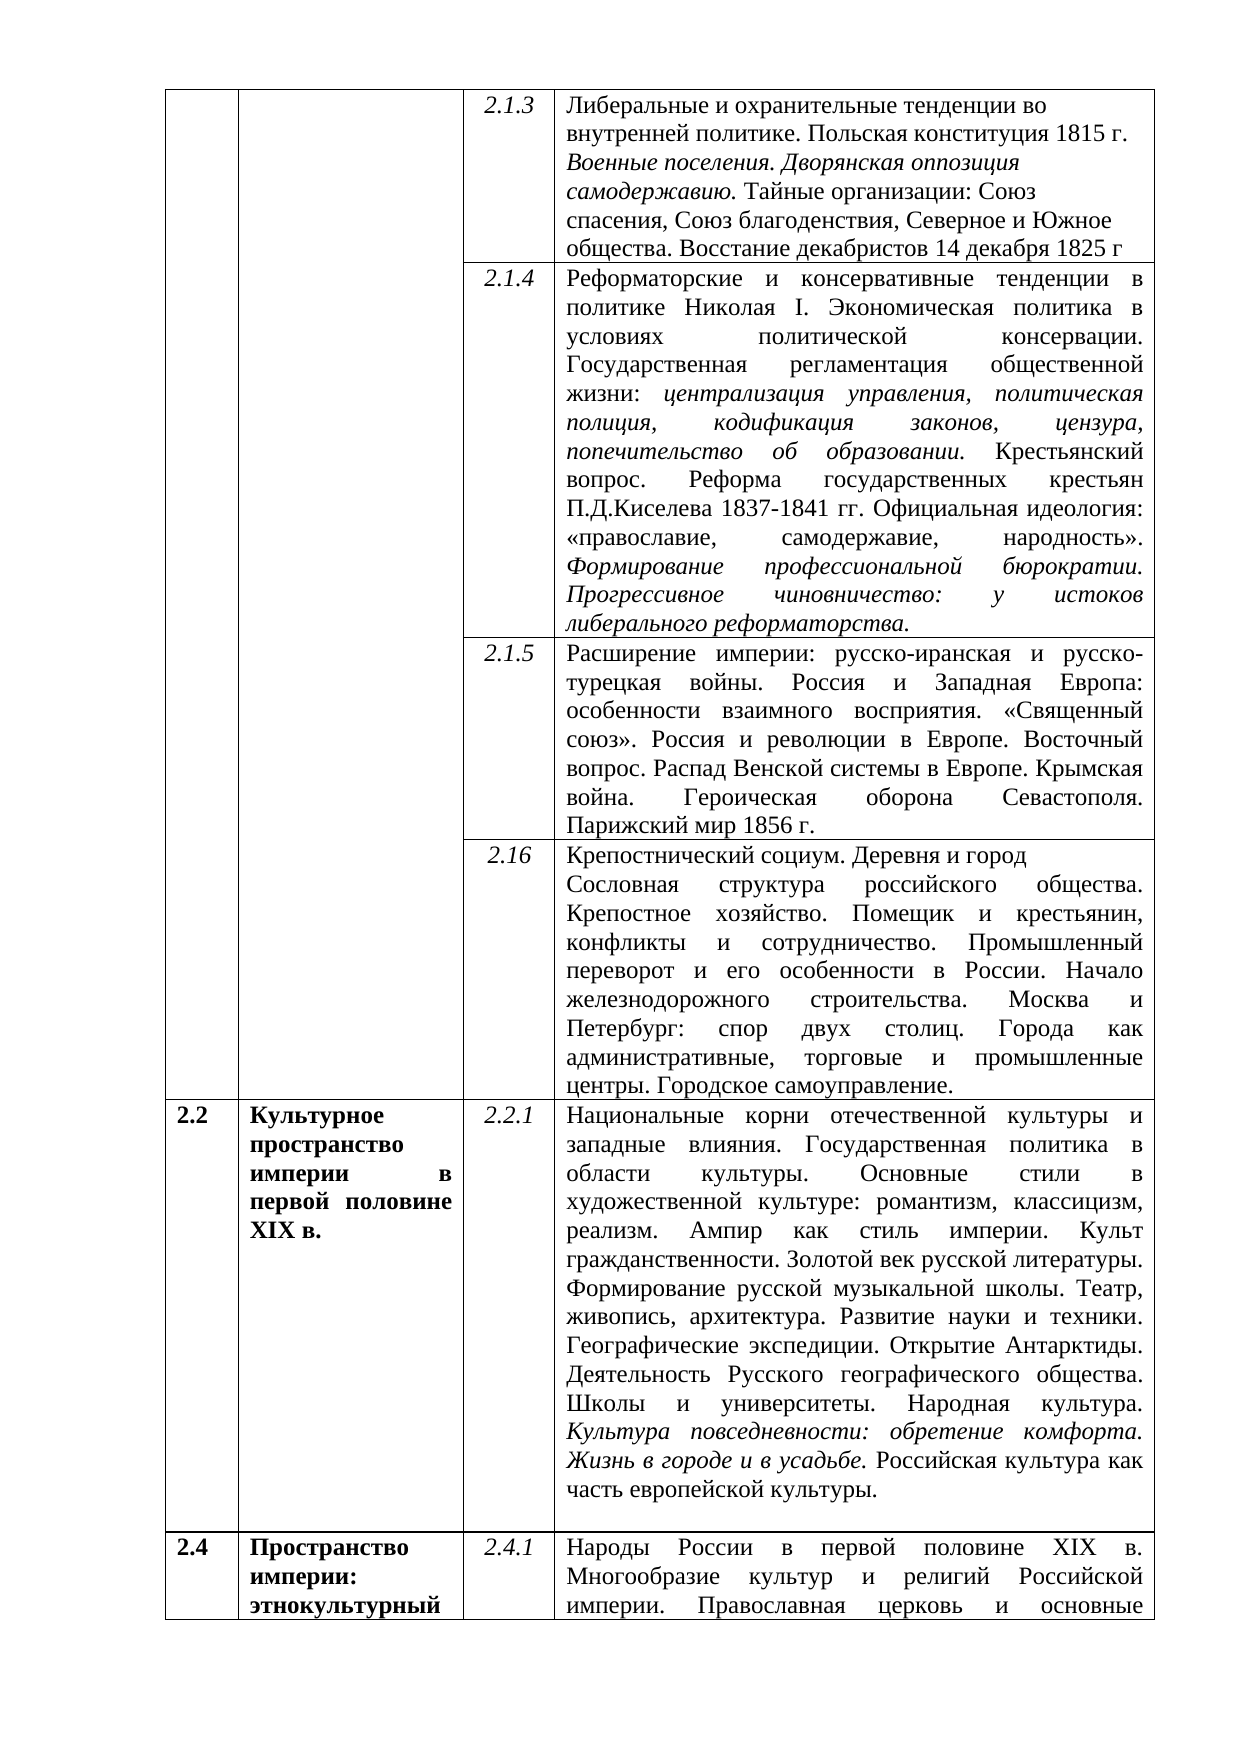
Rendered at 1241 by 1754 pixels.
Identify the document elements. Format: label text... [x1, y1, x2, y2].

table_cell Культурное пространство империи в первой половине XIX в. [239, 1100, 463, 1531]
table_cell 2.4.1 [464, 1533, 554, 1619]
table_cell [555, 1533, 1154, 1619]
table_cell 2.1.5 [464, 638, 554, 839]
table_cell 2.2 [166, 1100, 238, 1531]
table_cell 2.1.4 [464, 263, 554, 637]
table_cell Либеральные и охранительные тенденции во внутренней политике. Польская конституция 1815 г. Военные поселения. Дворянская оппозиция самодержавию. Тайные организации: Союз спасения, Союз благоденствия, Северное и Южное общества. Восстание декабристов 14 декабря 1825 г [555, 90, 1154, 262]
table_cell Реформаторские и консервативные тенденции в политике Николая I. Экономическая политика в условиях политической консервации. Государственная регламентация общественной жизни: централизация управления, политическая полиция, кодификация законов, цензура, попечительство об образовании. Крестьянский вопрос. Реформа государственных крестьян П.Д.Киселева 1837-1841 гг. Официальная идеология: «православие, самодержавие, народность». Формирование профессиональной бюрократии. Прогрессивное чиновничество: у истоков либерального реформаторства. [555, 263, 1154, 637]
table_cell Расширение империи: русско-иранская и русско-турецкая войны. Россия и Западная Европа: особенности взаимного восприятия. «Священный союз». Россия и революции в Европе. Восточный вопрос. Распад Венской системы в Европе. Крымская война. Героическая оборона Севастополя. Парижский мир 1856 г. [555, 638, 1154, 839]
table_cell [239, 1533, 463, 1619]
table_cell Крепостнический социум. Деревня и город Сословная структура российского общества. Крепостное хозяйство. Помещик и крестьянин, конфликты и сотрудничество. Промышленный переворот и его особенности в России. Начало железнодорожного строительства. Москва и Петербург: спор двух столиц. Города как административные, торговые и промышленные центры. Городское самоуправление. [555, 840, 1154, 1099]
table_cell 2.4 [166, 1533, 238, 1619]
table_cell 2.2.1 [464, 1100, 554, 1531]
table_cell 2.1.3 [464, 90, 554, 262]
table_cell Национальные корни отечественной культуры и западные влияния. Государственная политика в области культуры. Основные стили в художественной культуре: романтизм, классицизм, реализм. Ампир как стиль империи. Культ гражданственности. Золотой век русской литературы. Формирование русской музыкальной школы. Театр, живопись, архитектура. Развитие науки и техники. Географические экспедиции. Открытие Антарктиды. Деятельность Русского географического общества. Школы и университеты. Народная культура. Культура повседневности: обретение комфорта. Жизнь в городе и в усадьбе. Российская культура как часть европейской культуры. [555, 1100, 1154, 1531]
table_cell 2.16 [464, 840, 554, 1099]
